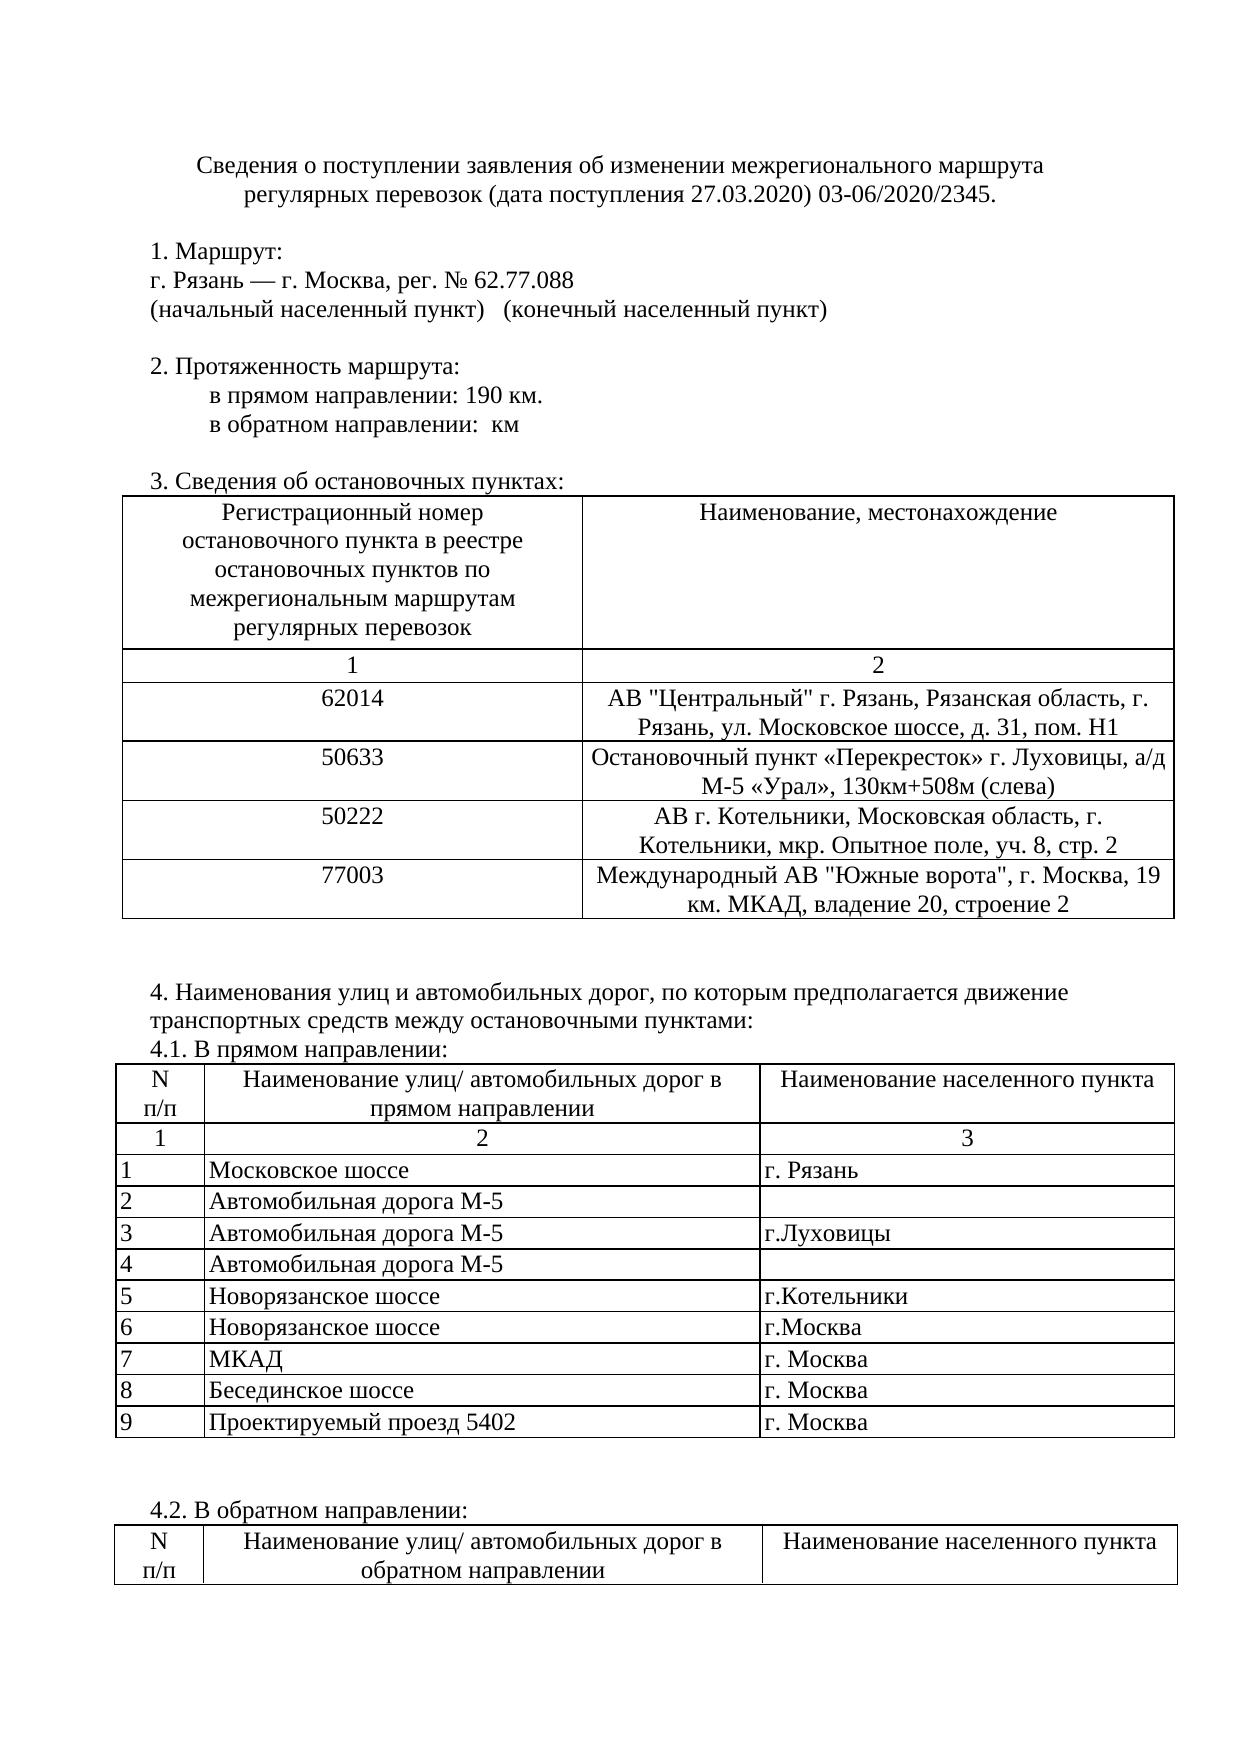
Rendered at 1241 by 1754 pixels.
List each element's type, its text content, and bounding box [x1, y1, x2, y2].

text г. Рязань — г. Москва, рег. № 62.77.088 [150, 265, 1090, 294]
table_header Наименование населенного пункта [761, 1065, 1174, 1122]
table_header Регистрационный номер остановочного пункта в реестре остановочных пунктов по межрегиональным маршрутам регулярных перевозок [123, 497, 582, 648]
table_cell Международный АВ "Южные ворота", г. Москва, 19 км. МКАД, владение 20, строение 2 [583, 860, 1173, 918]
table_cell 2 [117, 1187, 204, 1216]
table_cell [761, 1187, 1174, 1216]
table_header Наименование населенного пункта [763, 1526, 1177, 1583]
table_cell 5 [117, 1281, 204, 1311]
table_cell 77003 [123, 860, 582, 918]
table_cell Автомобильная дорога М-5 [205, 1187, 759, 1216]
table_cell Московское шоссе [205, 1155, 759, 1185]
table_cell Автомобильная дорога М-5 [205, 1218, 759, 1248]
text Сведения о поступлении заявления об изменении межрегионального маршрута регулярных перевозок (дата поступления 27.03.2020) 03-06/2020/2345. [150, 150, 1090, 207]
table_header Наименование улиц/ автомобильных дорог в обратном направлении [204, 1526, 762, 1583]
table_cell МКАД [205, 1344, 759, 1374]
table_header N п/п [117, 1065, 204, 1122]
table_cell 7 [117, 1344, 204, 1374]
table_cell 2 [583, 650, 1173, 681]
table_cell 1 [123, 650, 582, 681]
table_cell г. Рязань [761, 1155, 1174, 1185]
table_cell 8 [117, 1375, 204, 1405]
text 1. Маршрут: [150, 236, 1090, 265]
table_cell г.Москва [761, 1312, 1174, 1342]
text 3. Сведения об остановочных пунктах: [150, 466, 1090, 495]
table_cell г. Москва [761, 1407, 1174, 1437]
table_header Наименование улиц/ автомобильных дорог в прямом направлении [205, 1065, 759, 1122]
table_cell г.Луховицы [761, 1218, 1174, 1248]
table_cell 4 [117, 1250, 204, 1279]
table_header Наименование, местонахождение [583, 497, 1173, 648]
table_header N п/п [115, 1526, 203, 1583]
table_cell 1 [117, 1155, 204, 1185]
table_cell 3 [117, 1218, 204, 1248]
text 4.2. В обратном направлении: [150, 1496, 1090, 1524]
table_cell 62014 [123, 683, 582, 740]
table_cell Остановочный пункт «Перекресток» г. Луховицы, а/д М-5 «Урал», 130км+508м (слева) [583, 742, 1173, 799]
text 4.1. В прямом направлении: [150, 1034, 1090, 1063]
table_cell [761, 1250, 1174, 1279]
table_cell г. Москва [761, 1344, 1174, 1374]
text в прямом направлении: 190 км. [150, 380, 1090, 409]
table_cell 6 [117, 1312, 204, 1342]
text в обратном направлении: км [150, 409, 1090, 437]
table_cell Автомобильная дорога М-5 [205, 1250, 759, 1279]
table_cell АВ "Центральный" г. Рязань, Рязанская область, г. Рязань, ул. Московское шоссе, д. 31, пом. Н1 [583, 683, 1173, 740]
table_cell 2 [205, 1124, 759, 1153]
table_cell Проектируемый проезд 5402 [205, 1407, 759, 1437]
table_cell г.Котельники [761, 1281, 1174, 1311]
table_cell 9 [117, 1407, 204, 1437]
table_cell г. Москва [761, 1375, 1174, 1405]
table_cell 50222 [123, 801, 582, 858]
table_cell 3 [761, 1124, 1174, 1153]
table_cell АВ г. Котельники, Московская область, г. Котельники, мкр. Опытное поле, уч. 8, стр. 2 [583, 801, 1173, 858]
table_cell 50633 [123, 742, 582, 799]
table_cell Новорязанское шоссе [205, 1281, 759, 1311]
text 4. Наименования улиц и автомобильных дорог, по которым предполагается движение транспортных средств между остановочными пунктами: [150, 977, 1090, 1034]
text (начальный населенный пункт) (конечный населенный пункт) [150, 294, 1090, 322]
table_cell Бесединское шоссе [205, 1375, 759, 1405]
table_cell Новорязанское шоссе [205, 1312, 759, 1342]
text 2. Протяженность маршрута: [150, 351, 1090, 380]
table_cell 1 [117, 1124, 204, 1153]
